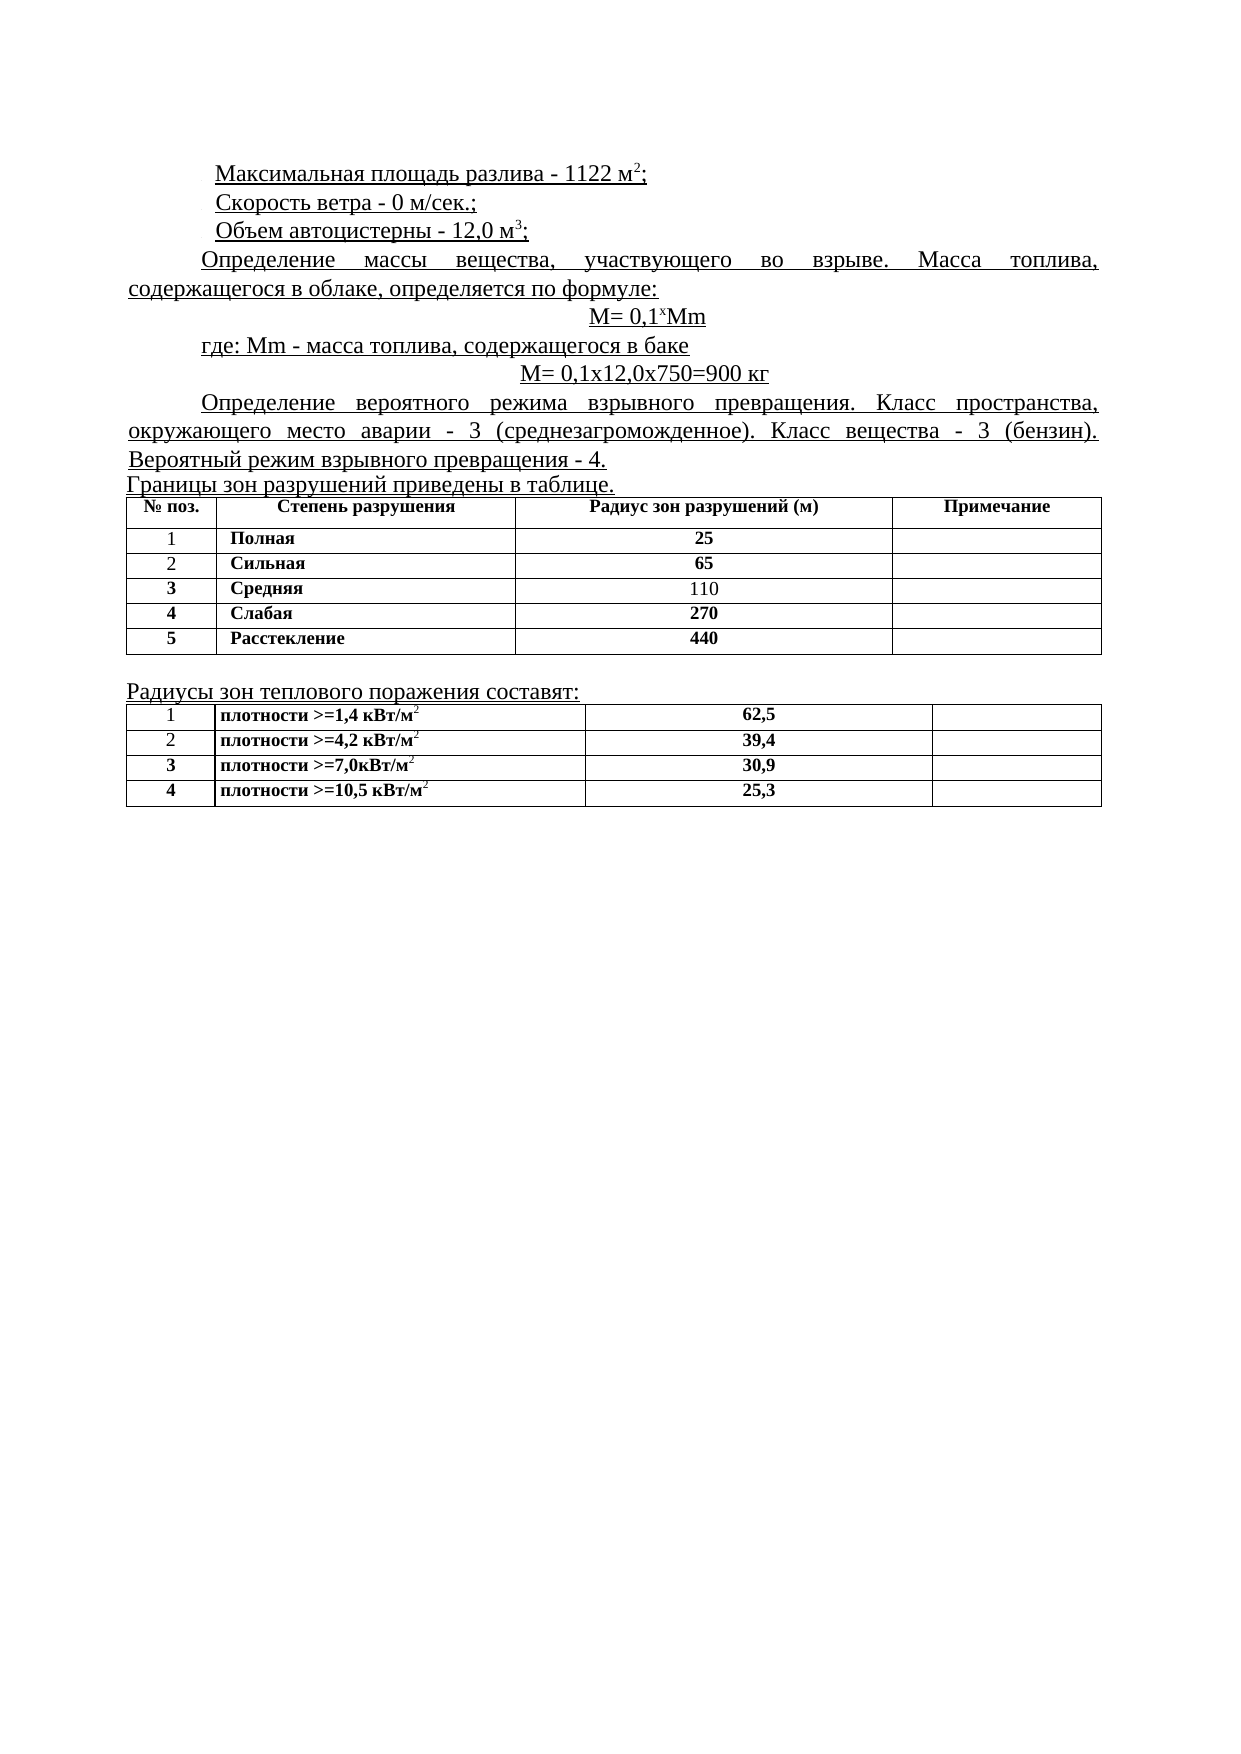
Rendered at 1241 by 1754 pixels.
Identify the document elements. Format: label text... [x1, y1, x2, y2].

table_cell 4 [127, 604, 216, 628]
table_cell [933, 781, 1101, 806]
table_cell 65 [516, 554, 892, 578]
table_cell Расстекление [217, 629, 515, 654]
text Границы зон разрушений приведены в таблице. [126, 473, 1101, 497]
table_cell [893, 604, 1101, 628]
table_header плотности >=1,4 кВт/м2 [216, 705, 585, 730]
text Радиусы зон теплового поражения составят: [126, 680, 1101, 704]
table_cell 5 [127, 629, 216, 654]
list Максимальная площадь разлива - 1122 м2; [128, 159, 1101, 187]
table_cell 3 [127, 756, 214, 780]
table_cell 440 [516, 629, 892, 654]
table_header [933, 705, 1101, 730]
table_cell 270 [516, 604, 892, 628]
table_cell [893, 579, 1101, 603]
table_cell 2 [127, 731, 214, 755]
table_cell плотности >=7,0кВт/м2 [216, 756, 585, 780]
table_cell Сильная [217, 554, 515, 578]
table_cell 110 [516, 579, 892, 603]
table_cell 39,4 [586, 731, 932, 755]
table_cell Полная [217, 529, 515, 553]
table_cell 30,9 [586, 756, 932, 780]
table_cell плотности >=10,5 кВт/м2 [216, 781, 585, 806]
table_cell Слабая [217, 604, 515, 628]
text Определение массы вещества, участвующего во взрыве. Масса топлива, содержащегося в облаке, определяется по формуле: [128, 244, 1099, 302]
table_header 1 [127, 705, 214, 730]
table_header Радиус зон разрушений (м) [516, 498, 892, 528]
table_cell 2 [127, 554, 216, 578]
table_header Примечание [893, 498, 1101, 528]
table_header 62,5 [586, 705, 932, 730]
table_cell 1 [127, 529, 216, 553]
table_cell плотности >=4,2 кВт/м2 [216, 731, 585, 755]
table_header № поз. [127, 498, 216, 528]
table_cell [893, 629, 1101, 654]
table_cell 25,3 [586, 781, 932, 806]
table_cell [933, 756, 1101, 780]
list Объем автоцистерны - 12,0 м3; [128, 216, 1101, 244]
text М= 0,1xMm [588, 302, 1101, 330]
text Определение вероятного режима взрывного превращения. Класс пространства, окружающего место аварии - 3 (среднезагроможденное). Класс вещества - 3 (бензин). Вероятный режим взрывного превращения - 4. [128, 387, 1099, 440]
table_cell 4 [127, 781, 214, 806]
table_header Степень разрушения [217, 498, 515, 528]
table_cell [893, 554, 1101, 578]
text где: Mm - масса топлива, содержащегося в баке [128, 330, 1101, 359]
list Скорость ветра - 0 м/сек.; [128, 187, 1101, 216]
text М= 0,1x12,0x750=900 кг [520, 359, 1101, 387]
table_cell [893, 529, 1101, 553]
table_cell 25 [516, 529, 892, 553]
table_cell 3 [127, 579, 216, 603]
table_cell Средняя [217, 579, 515, 603]
table_cell [933, 731, 1101, 755]
text Определение вероятного режима взрывного превращения. Класс пространства, окружающего место аварии - 3 (среднезагроможденное). Класс вещества - 3 (бензин). Вероятный режим взрывного превращения - 4. [128, 441, 1099, 473]
